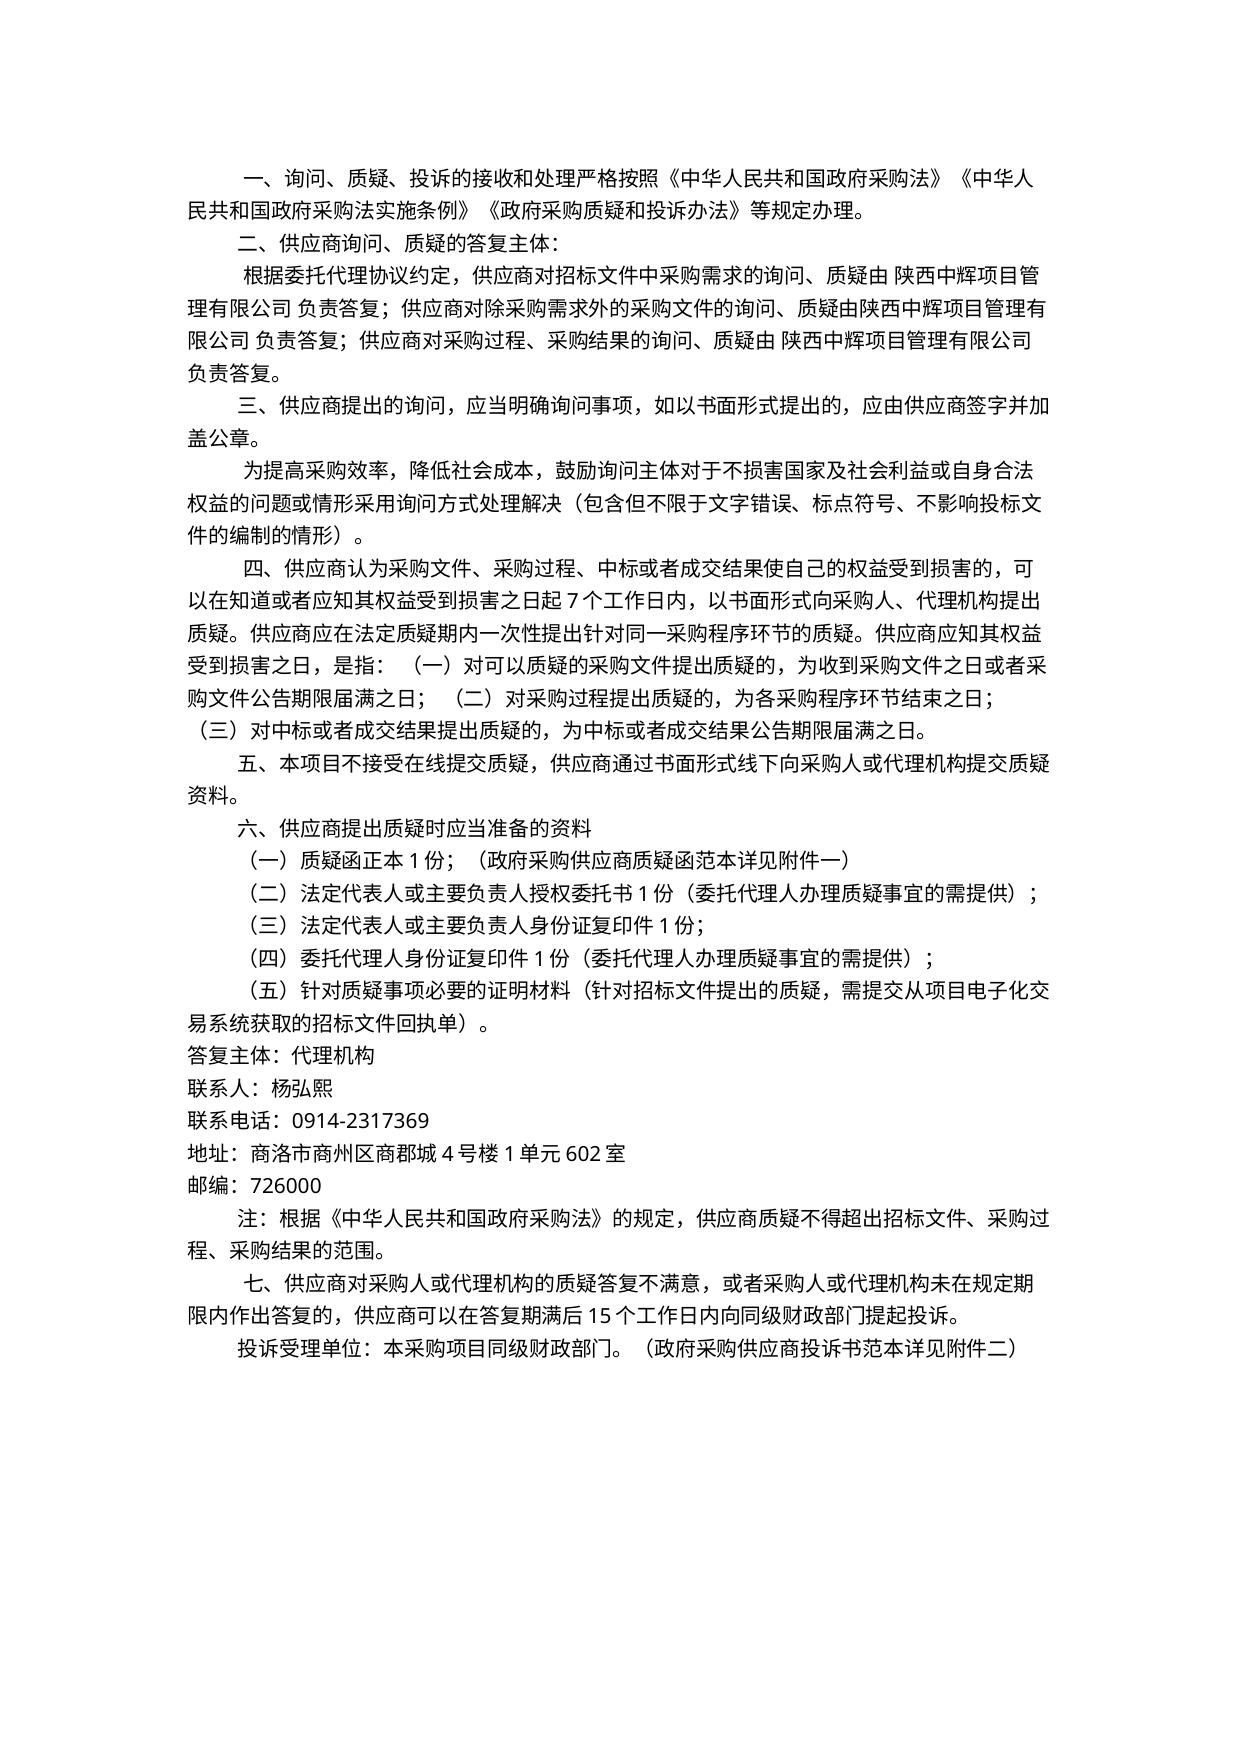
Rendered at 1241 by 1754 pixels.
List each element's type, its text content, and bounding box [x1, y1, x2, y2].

text （五）针对质疑事项必要的证明材料（针对招标文件提出的质疑，需提交从项目电子化交易系统获取的招标文件回执单）。 [187, 974, 1053, 1039]
text 联系人：杨弘熙 [187, 1072, 1053, 1104]
text 投诉受理单位：本采购项目同级财政部门。（政府采购供应商投诉书范本详见附件二） [187, 1332, 1053, 1364]
text 二、供应商询问、质疑的答复主体： [187, 227, 1053, 259]
text 六、供应商提出质疑时应当准备的资料 [187, 812, 1053, 844]
text （三）法定代表人或主要负责人身份证复印件1份； [187, 909, 1053, 942]
text （二）法定代表人或主要负责人授权委托书1份（委托代理人办理质疑事宜的需提供）； [187, 877, 1053, 909]
text 地址：商洛市商州区商郡城4号楼1单元602室 [187, 1137, 1053, 1169]
text （一）质疑函正本1份；（政府采购供应商质疑函范本详见附件一） [187, 844, 1053, 877]
text 联系电话：0914-2317369 [187, 1104, 1053, 1137]
text 答复主体：代理机构 [187, 1039, 1053, 1072]
text 七、供应商对采购人或代理机构的质疑答复不满意，或者采购人或代理机构未在规定期限内作出答复的，供应商可以在答复期满后15个工作日内向同级财政部门提起投诉。 [187, 1267, 1053, 1332]
text （四）委托代理人身份证复印件1份（委托代理人办理质疑事宜的需提供）； [187, 942, 1053, 974]
text 四、供应商认为采购文件、采购过程、中标或者成交结果使自己的权益受到损害的，可以在知道或者应知其权益受到损害之日起7个工作日内，以书面形式向采购人、代理机构提出质疑。供应商应在法定质疑期内一次性提出针对同一采购程序环节的质疑。供应商应知其权益受到损害之日，是指： （一）对可以质疑的采购文件提出质疑的，为收到采购文件之日或者采购文件公告期限届满之日； （二）对采购过程提出质疑的，为各采购程序环节结束之日； （三）对中标或者成交结果提出质疑的，为中标或者成交结果公告期限届满之日。 [187, 552, 1053, 747]
text 注：根据《中华人民共和国政府采购法》的规定，供应商质疑不得超出招标文件、采购过程、采购结果的范围。 [187, 1202, 1053, 1267]
text 五、本项目不接受在线提交质疑，供应商通过书面形式线下向采购人或代理机构提交质疑资料。 [187, 747, 1053, 812]
text 三、供应商提出的询问，应当明确询问事项，如以书面形式提出的，应由供应商签字并加盖公章。 [187, 389, 1053, 454]
text 根据委托代理协议约定，供应商对招标文件中采购需求的询问、质疑由 陕西中辉项目管理有限公司 负责答复；供应商对除采购需求外的采购文件的询问、质疑由陕西中辉项目管理有限公司 负责答复；供应商对采购过程、采购结果的询问、质疑由 陕西中辉项目管理有限公司 负责答复。 [187, 259, 1053, 389]
text 一、询问、质疑、投诉的接收和处理严格按照《中华人民共和国政府采购法》《中华人民共和国政府采购法实施条例》《政府采购质疑和投诉办法》等规定办理。 [187, 162, 1053, 227]
text 邮编：726000 [187, 1169, 1053, 1202]
text 为提高采购效率，降低社会成本，鼓励询问主体对于不损害国家及社会利益或自身合法权益的问题或情形采用询问方式处理解决（包含但不限于文字错误、标点符号、不影响投标文件的编制的情形）。 [187, 454, 1053, 552]
